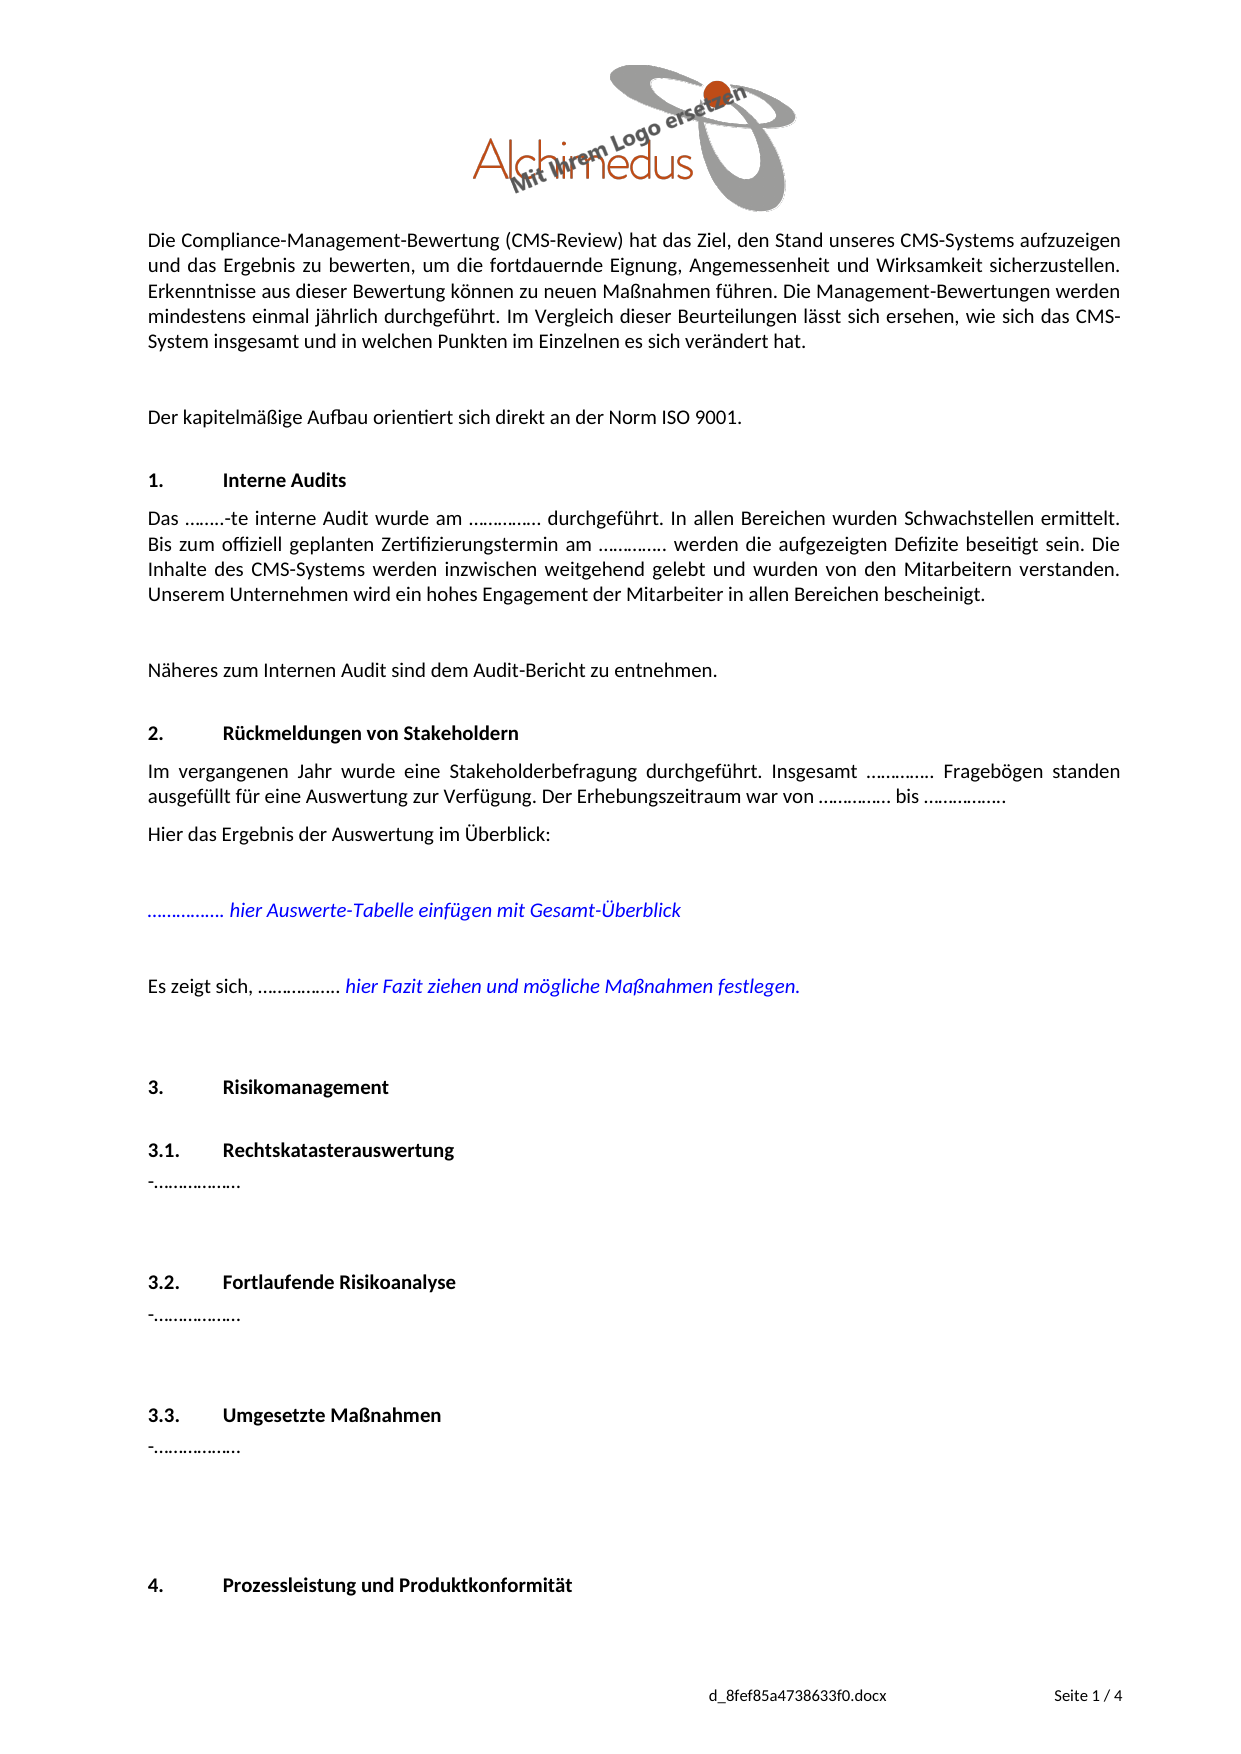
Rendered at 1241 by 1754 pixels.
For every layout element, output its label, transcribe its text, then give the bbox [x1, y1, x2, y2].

text Hier das Ergebnis der Auswertung im Überblick: [148, 822, 1122, 847]
picture [472, 65, 798, 215]
text -……………… [148, 1169, 1122, 1194]
text Risikomanagement [148, 1074, 1122, 1099]
text Es zeigt sich, …………….. hier Fazit ziehen und mögliche Maßnahmen festlegen. [148, 973, 1122, 999]
text Rechtskatasterauswertung [148, 1137, 1122, 1162]
text Fortlaufende Risikoanalyse [148, 1269, 1122, 1295]
text Die Compliance-Management-Bewertung (CMS-Review) hat das Ziel, den Stand unseres CMS-Systems aufzuzeigen und das Ergebnis zu bewerten, um die fortdauernde Eignung, Angemessenheit und Wirksamkeit sicherzustellen. Erkenntnisse aus dieser Bewertung können zu neuen Maßnahmen führen. Die Management-Bewertungen werden mindestens einmal jährlich durchgeführt. Im Vergleich dieser Beurteilungen lässt sich ersehen, wie sich das CMS-System insgesamt und in welchen Punkten im Einzelnen es sich verändert hat. [148, 227, 1122, 354]
text ……………. hier Auswerte-Tabelle einfügen mit Gesamt-Überblick [148, 897, 1122, 923]
text Der kapitelmäßige Aufbau orientiert sich direkt an der Norm ISO 9001. [148, 404, 1122, 430]
text Prozessleistung und Produktkonformität [148, 1572, 1122, 1598]
text Im vergangenen Jahr wurde eine Stakeholderbefragung durchgeführt. Insgesamt ………….. Fragebögen standen ausgefüllt für eine Auswertung zur Verfügung. Der Erhebungszeitraum war von …………… bis …………….. [148, 758, 1122, 809]
text Interne Audits [148, 467, 1122, 493]
text Rückmeldungen von Stakeholdern [148, 720, 1122, 746]
text Näheres zum Internen Audit sind dem Audit-Bericht zu entnehmen. [148, 657, 1122, 683]
text -……………… [148, 1301, 1122, 1327]
text Umgesetzte Maßnahmen [148, 1402, 1122, 1427]
text -……………… [148, 1434, 1122, 1459]
text Das ……..-te interne Audit wurde am …………… durchgeführt. In allen Bereichen wurden Schwachstellen ermittelt. Bis zum offiziell geplanten Zertifizierungstermin am ………….. werden die aufgezeigten Defizite beseitigt sein. Die Inhalte des CMS-Systems werden inzwischen weitgehend gelebt und wurden von den Mitarbeitern verstanden. Unserem Unternehmen wird ein hohes Engagement der Mitarbeiter in allen Bereichen bescheinigt. [148, 505, 1122, 607]
